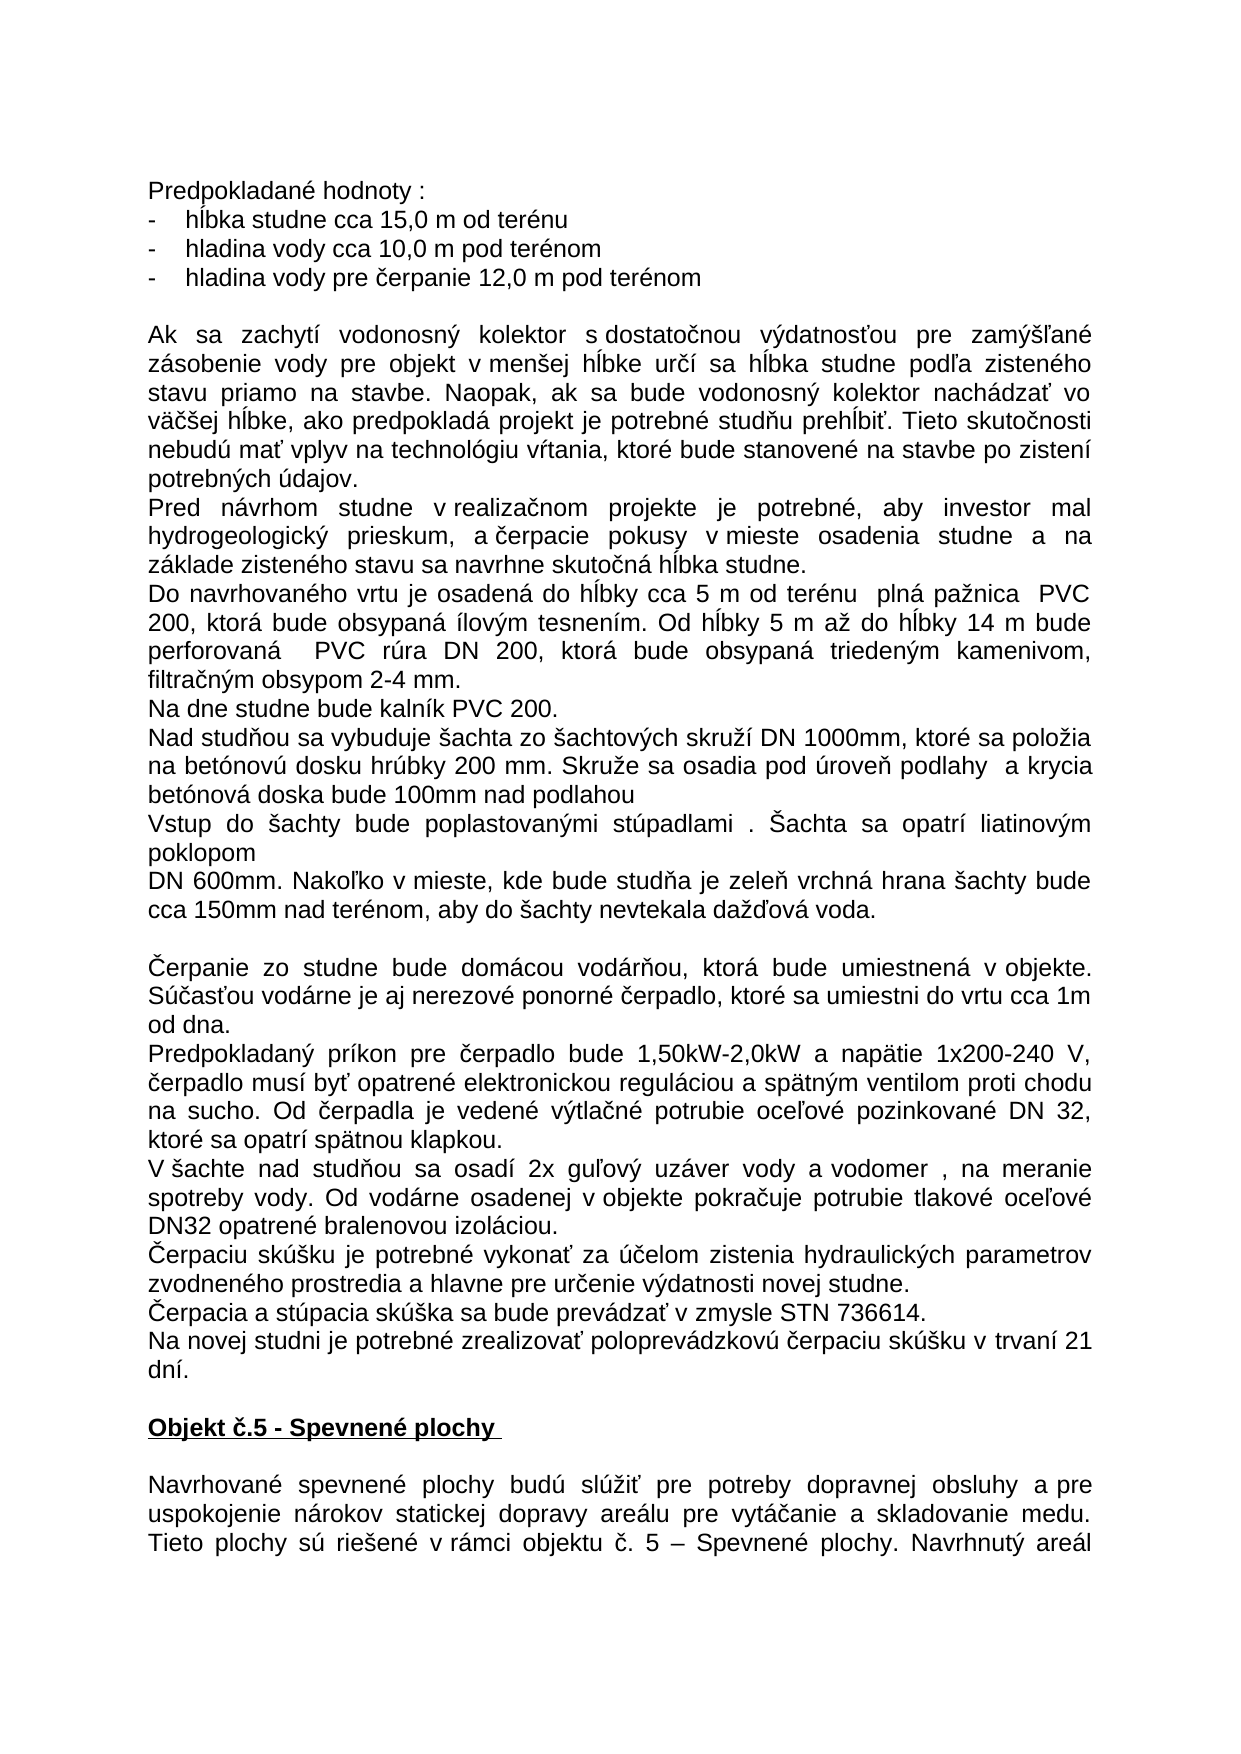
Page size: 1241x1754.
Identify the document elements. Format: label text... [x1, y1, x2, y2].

text V šachte nad studňou sa osadí 2x guľový uzáver vody a vodomer , na meranie spotreby vody. Od vodárne osadenej v objekte pokračuje potrubie tlakové oceľové DN32 opatrené bralenovou izoláciou. [148, 1154, 1093, 1240]
text Predpokladaný príkon pre čerpadlo bude 1,50kW-2,0kW a napätie 1x200-240 V, čerpadlo musí byť opatrené elektronickou reguláciou a spätným ventilom proti chodu na sucho. Od čerpadla je vedené výtlačné potrubie oceľové pozinkované DN 32, ktoré sa opatrí spätnou klapkou. [148, 1039, 1093, 1154]
text Čerpaciu skúšku je potrebné vykonať za účelom zistenia hydraulických parametrov zvodneného prostredia a hlavne pre určenie výdatnosti novej studne. [148, 1240, 1093, 1298]
text Na dne studne bude kalník PVC 200. [148, 694, 1093, 723]
text Vstup do šachty bude poplastovanými stúpadlami . Šachta sa opatrí liatinovým poklopom [148, 809, 1093, 866]
text Do navrhovaného vrtu je osadená do hĺbky cca 5 m od terénu plná pažnica PVC 200, ktorá bude obsypaná ílovým tesnením. Od hĺbky 5 m až do hĺbky 14 m bude perforovaná PVC rúra DN 200, ktorá bude obsypaná triedeným kamenivom, filtračným obsypom 2-. [148, 579, 1093, 694]
text Pred návrhom studne v realizačnom projekte je potrebné, aby investor mal hydrogeologický prieskum, a čerpacie pokusy v mieste osadenia studne a na základe zisteného stavu sa navrhne skutočná hĺbka studne. [148, 493, 1093, 579]
list hladina vody cca 10,0 m pod terénom [148, 234, 1093, 263]
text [148, 1470, 1093, 1556]
text Čerpacia a stúpacia skúška sa bude prevádzať v zmysle STN 736614. [148, 1298, 1093, 1326]
list hladina vody pre čerpanie 12,0 m pod terénom [148, 263, 1093, 291]
text Ak sa zachytí vodonosný kolektor s dostatočnou výdatnosťou pre zamýšľané zásobenie vody pre objekt v menšej hĺbke určí sa hĺbka studne podľa zisteného stavu priamo na stavbe. Naopak, ak sa bude vodonosný kolektor nachádzať vo väčšej hĺbke, ako predpokladá projekt je potrebné studňu prehĺbiť. Tieto skutočnosti nebudú mať vplyv na technológiu vŕtania, ktoré bude stanovené na stavbe po zistení potrebných údajov. [148, 320, 1093, 493]
text Nad studňou sa vybuduje šachta zo šachtových skruží DN 1000mm, ktoré sa položia na betónovú dosku hrúbky . Skruže sa osadia pod úroveň podlahy a krycia betónová doska bude 100mm nad podlahou [148, 723, 1093, 809]
text DN 600mm. Nakoľko v mieste, kde bude studňa je zeleň vrchná hrana šachty bude cca 150mm nad terénom, aby do šachty nevtekala dažďová voda. [148, 866, 1093, 924]
text Objekt č.5 - Spevnené plochy [148, 1413, 1093, 1441]
text Na novej studni je potrebné zrealizovať poloprevádzkovú čerpaciu skúšku v trvaní 21 dní. [148, 1326, 1093, 1384]
text Predpokladané hodnoty : [148, 176, 1093, 205]
text Čerpanie zo studne bude domácou vodárňou, ktorá bude umiestnená v objekte. Súčasťou vodárne je aj nerezové ponorné čerpadlo, ktoré sa umiestni do vrtu cca 1m od dna. [148, 953, 1093, 1039]
list hĺbka studne cca 15,0 m od terénu [148, 205, 1093, 234]
